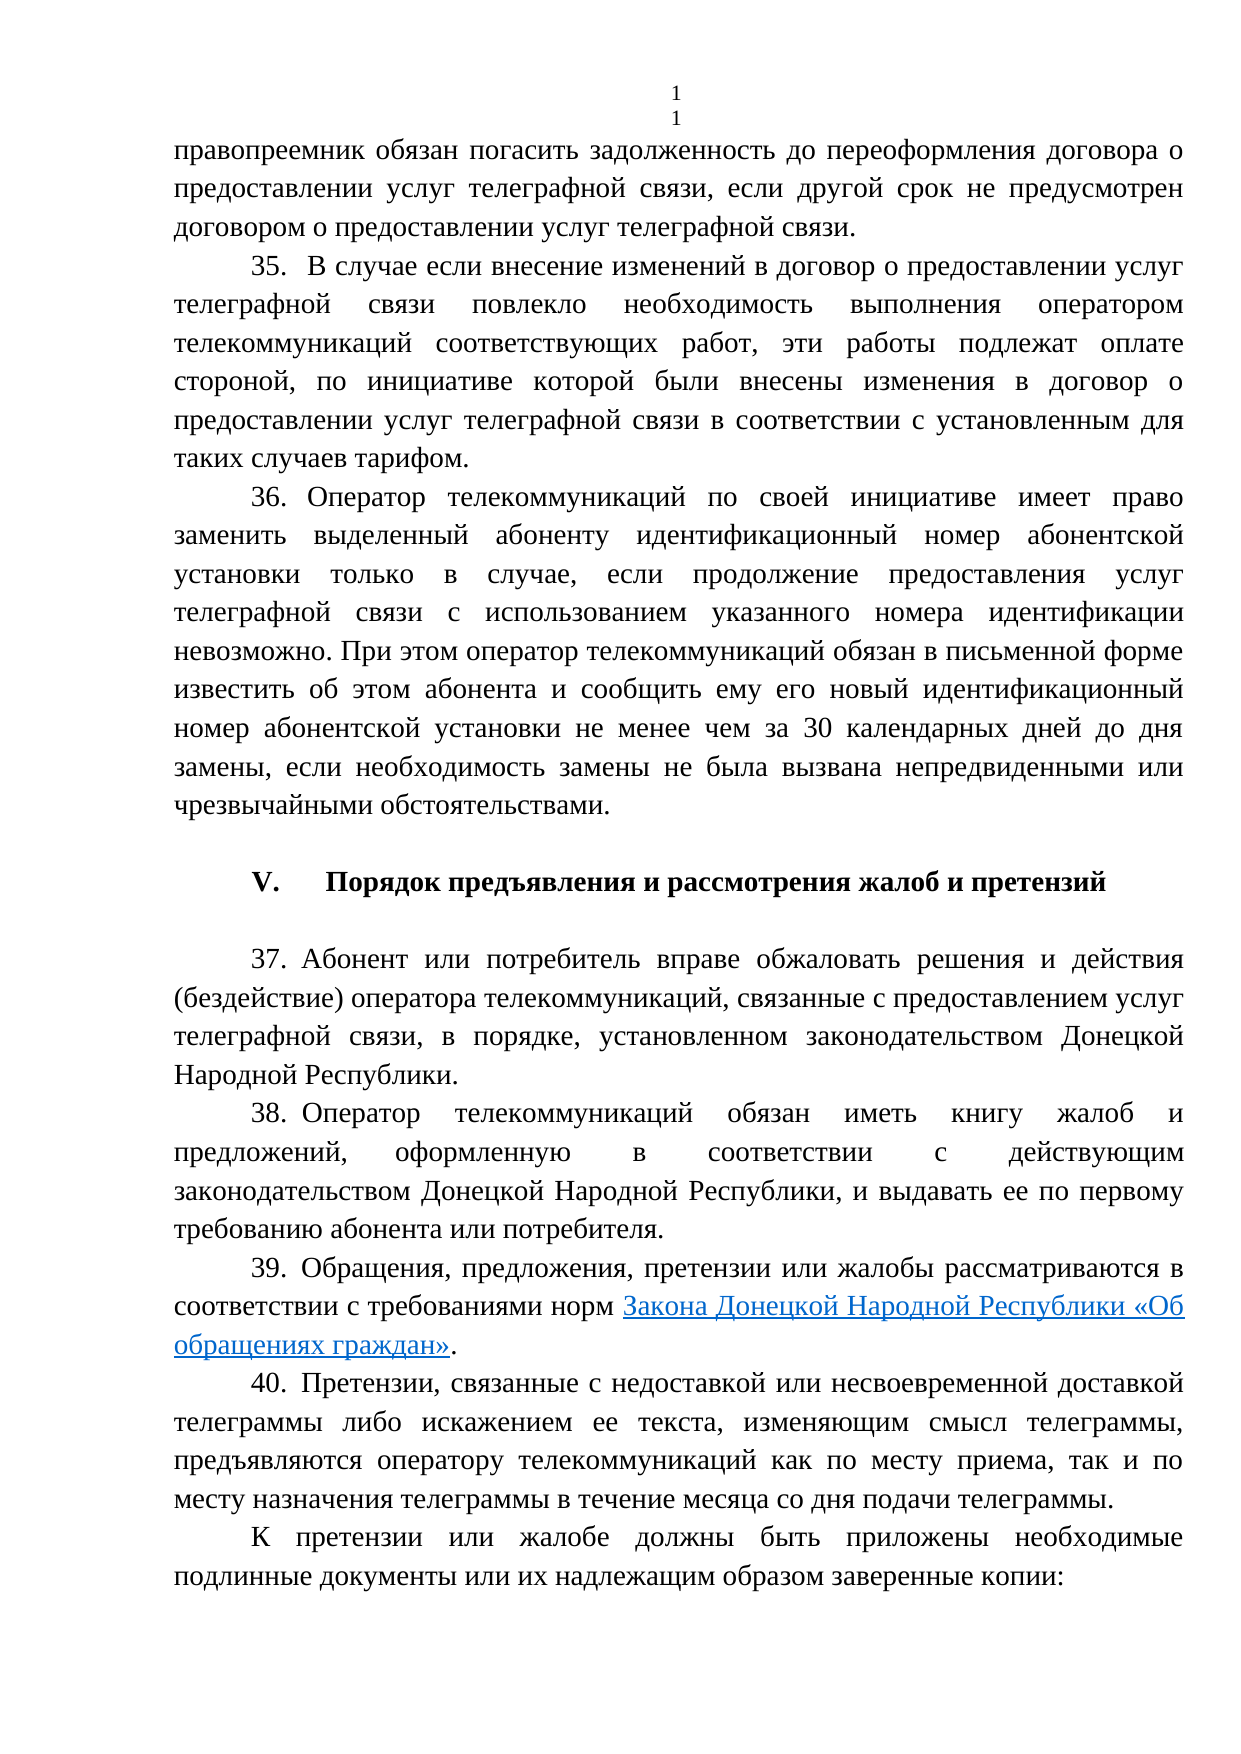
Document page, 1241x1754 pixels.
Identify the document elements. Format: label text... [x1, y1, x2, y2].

list Порядок предъявления и рассмотрения жалоб и претензий [173, 864, 1185, 898]
list Оператор телекоммуникаций обязан иметь книгу жалоб и предложений, оформленную в соответствии с действующим законодательством Донецкой Народной Республики, и выдавать ее по первому требованию абонента или потребителя. [173, 1096, 1185, 1245]
list В случае если внесение изменений в договор о предоставлении услуг телеграфной связи повлекло необходимость выполнения оператором телекоммуникаций соответствующих работ, эти работы подлежат оплате стороной, по инициативе которой были внесены изменения в договор о предоставлении услуг телеграфной связи в соответствии с установленным для таких случаев тарифом. [173, 248, 1185, 474]
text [173, 132, 1185, 243]
text К претензии или жалобе должны быть приложены необходимые подлинные документы или их надлежащим образом заверенные копии: [173, 1519, 1185, 1592]
list Обращения, предложения, претензии или жалобы рассматриваются в соответствии с требованиями норм Закона Донецкой Народной Республики «Об обращениях граждан». [173, 1250, 1185, 1360]
list Оператор телекоммуникаций по своей инициативе имеет право заменить выделенный абоненту идентификационный номер абонентской установки только в случае, если продолжение предоставления услуг телеграфной связи с использованием указанного номера идентификации невозможно. При этом оператор телекоммуникаций обязан в письменной форме известить об этом абонента и сообщить ему его новый идентификационный номер абонентской установки не менее чем за 30 календарных дней до дня замены, если необходимость замены не была вызвана непредвиденными или чрезвычайными обстоятельствами. [173, 479, 1185, 821]
list Претензии, связанные с недоставкой или несвоевременной доставкой телеграммы либо искажением ее текста, изменяющим смысл телеграммы, предъявляются оператору телекоммуникаций как по месту приема, так и по месту назначения телеграммы в течение месяца со дня подачи телеграммы. [173, 1365, 1185, 1514]
list Абонент или потребитель вправе обжаловать решения и действия (бездействие) оператора телекоммуникаций, связанные с предоставлением услуг телеграфной связи, в порядке, установленном законодательством Донецкой Народной Республики. [173, 941, 1185, 1091]
